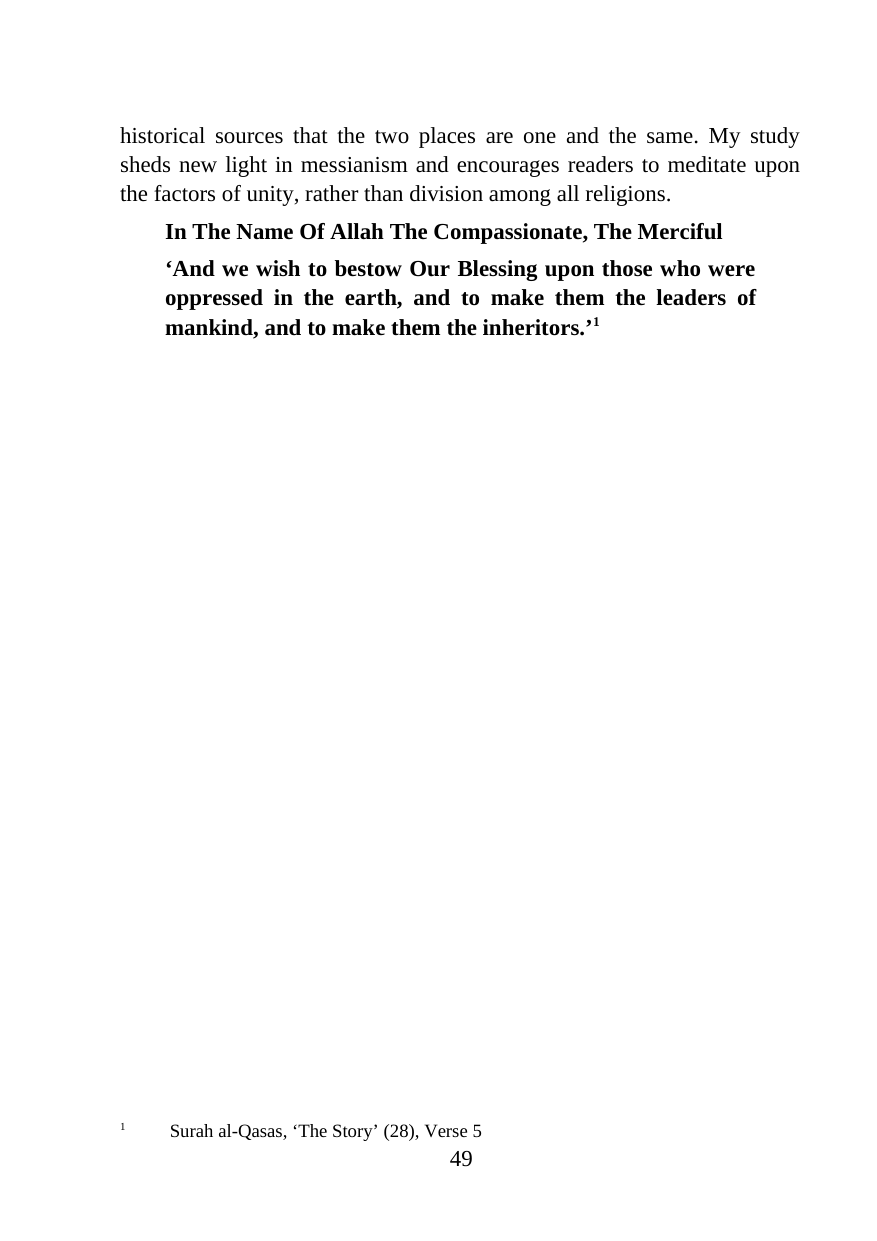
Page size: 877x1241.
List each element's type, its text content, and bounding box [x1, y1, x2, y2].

text ‘And we wish to bestow Our Blessing upon those who were oppressed in the earth, and to make them the leaders of mankind, and to make them the inheritors.’ [165, 253, 757, 341]
text In The Name Of Allah The Compassionate, The Merciful [165, 216, 757, 245]
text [120, 120, 802, 207]
